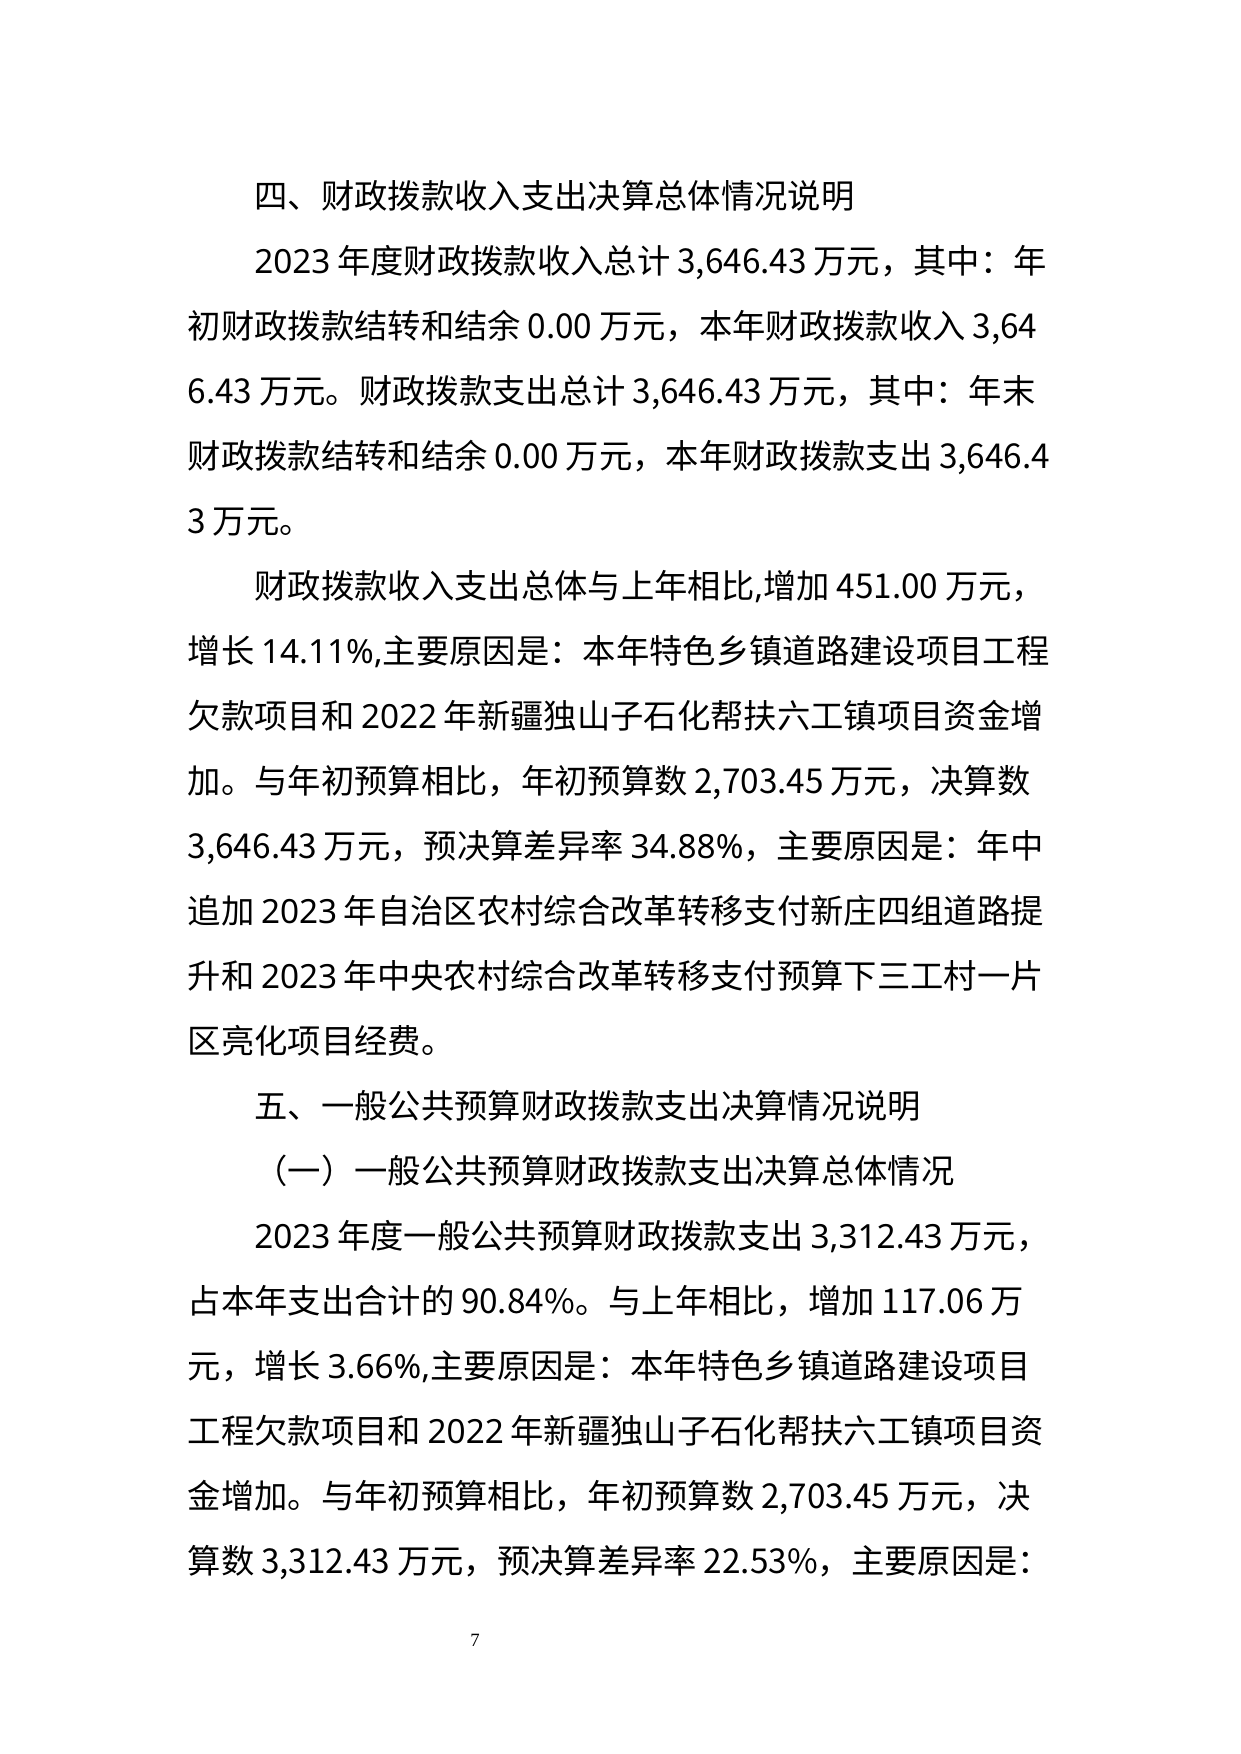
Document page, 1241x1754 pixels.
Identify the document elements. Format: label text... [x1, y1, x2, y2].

text 四、财政拨款收入支出决算总体情况说明 [187, 162, 1053, 227]
text 2023年度财政拨款收入总计3,646.43万元，其中：年初财政拨款结转和结余0.00万元，本年财政拨款收入3,646.43万元。财政拨款支出总计3,646.43万元，其中：年末财政拨款结转和结余0.00万元，本年财政拨款支出3,646.43万元。 [187, 227, 1053, 552]
text 五、一般公共预算财政拨款支出决算情况说明 [187, 1072, 1053, 1137]
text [187, 1202, 1053, 1592]
text （一）一般公共预算财政拨款支出决算总体情况 [187, 1137, 1053, 1202]
text 财政拨款收入支出总体与上年相比,增加451.00万元，增长14.11%,主要原因是：本年特色乡镇道路建设项目工程欠款项目和2022年新疆独山子石化帮扶六工镇项目资金增加。与年初预算相比，年初预算数2,703.45万元，决算数3,646.43万元，预决算差异率34.88%，主要原因是：年中追加2023年自治区农村综合改革转移支付新庄四组道路提升和2023年中央农村综合改革转移支付预算下三工村一片区亮化项目经费。 [187, 552, 1053, 1072]
